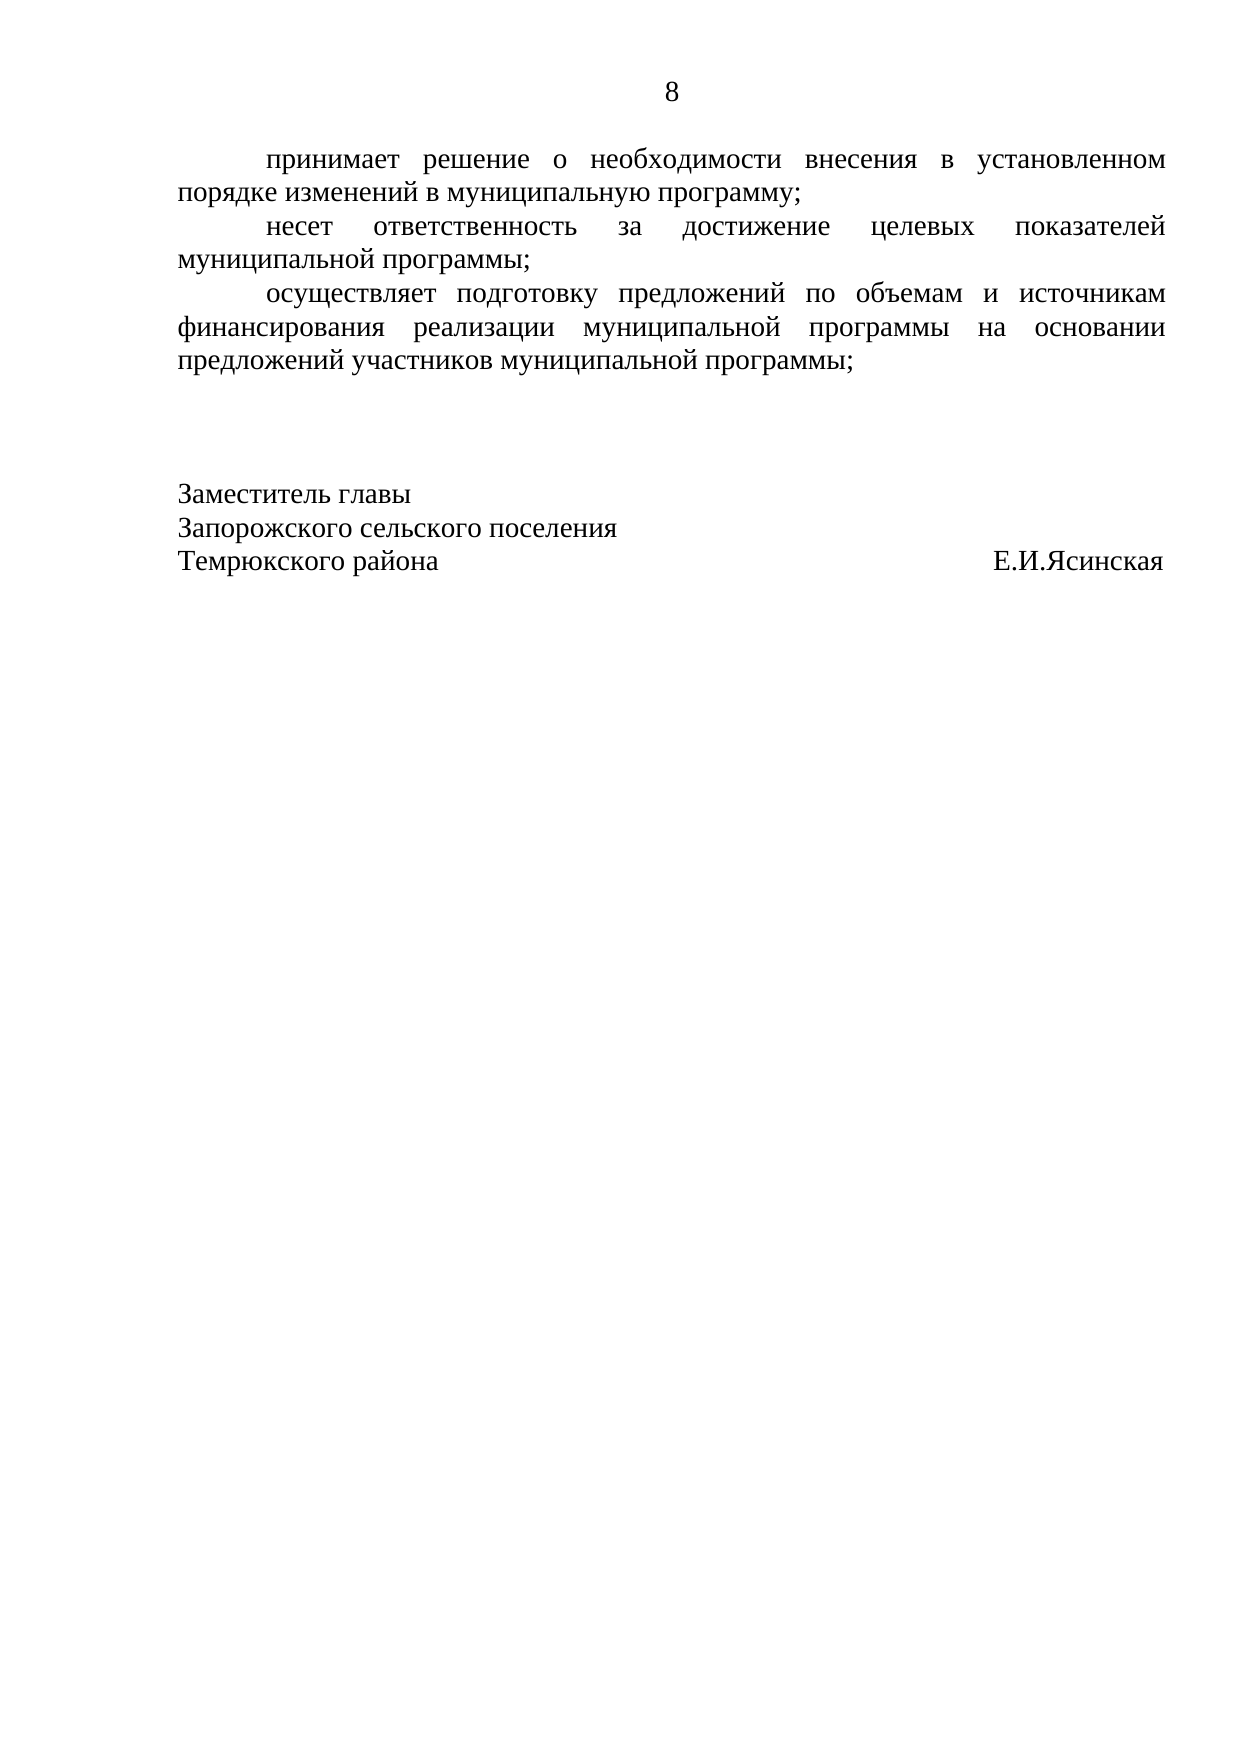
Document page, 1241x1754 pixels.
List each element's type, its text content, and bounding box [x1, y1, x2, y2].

text Запорожского сельского поселения [177, 510, 1167, 543]
text Заместитель главы [177, 476, 1167, 510]
text осуществляет подготовку предложений по объемам и источникам финансирования реализации муниципальной программы на основании предложений участников муниципальной программы; [177, 275, 1167, 376]
text принимает решение о необходимости внесения в установленном порядке изменений в муниципальную программу; [177, 103, 1167, 208]
text Темрюкского района Е.И.Ясинская [177, 543, 1167, 577]
text несет ответственность за достижение целевых показателей муниципальной программы; [177, 208, 1167, 275]
